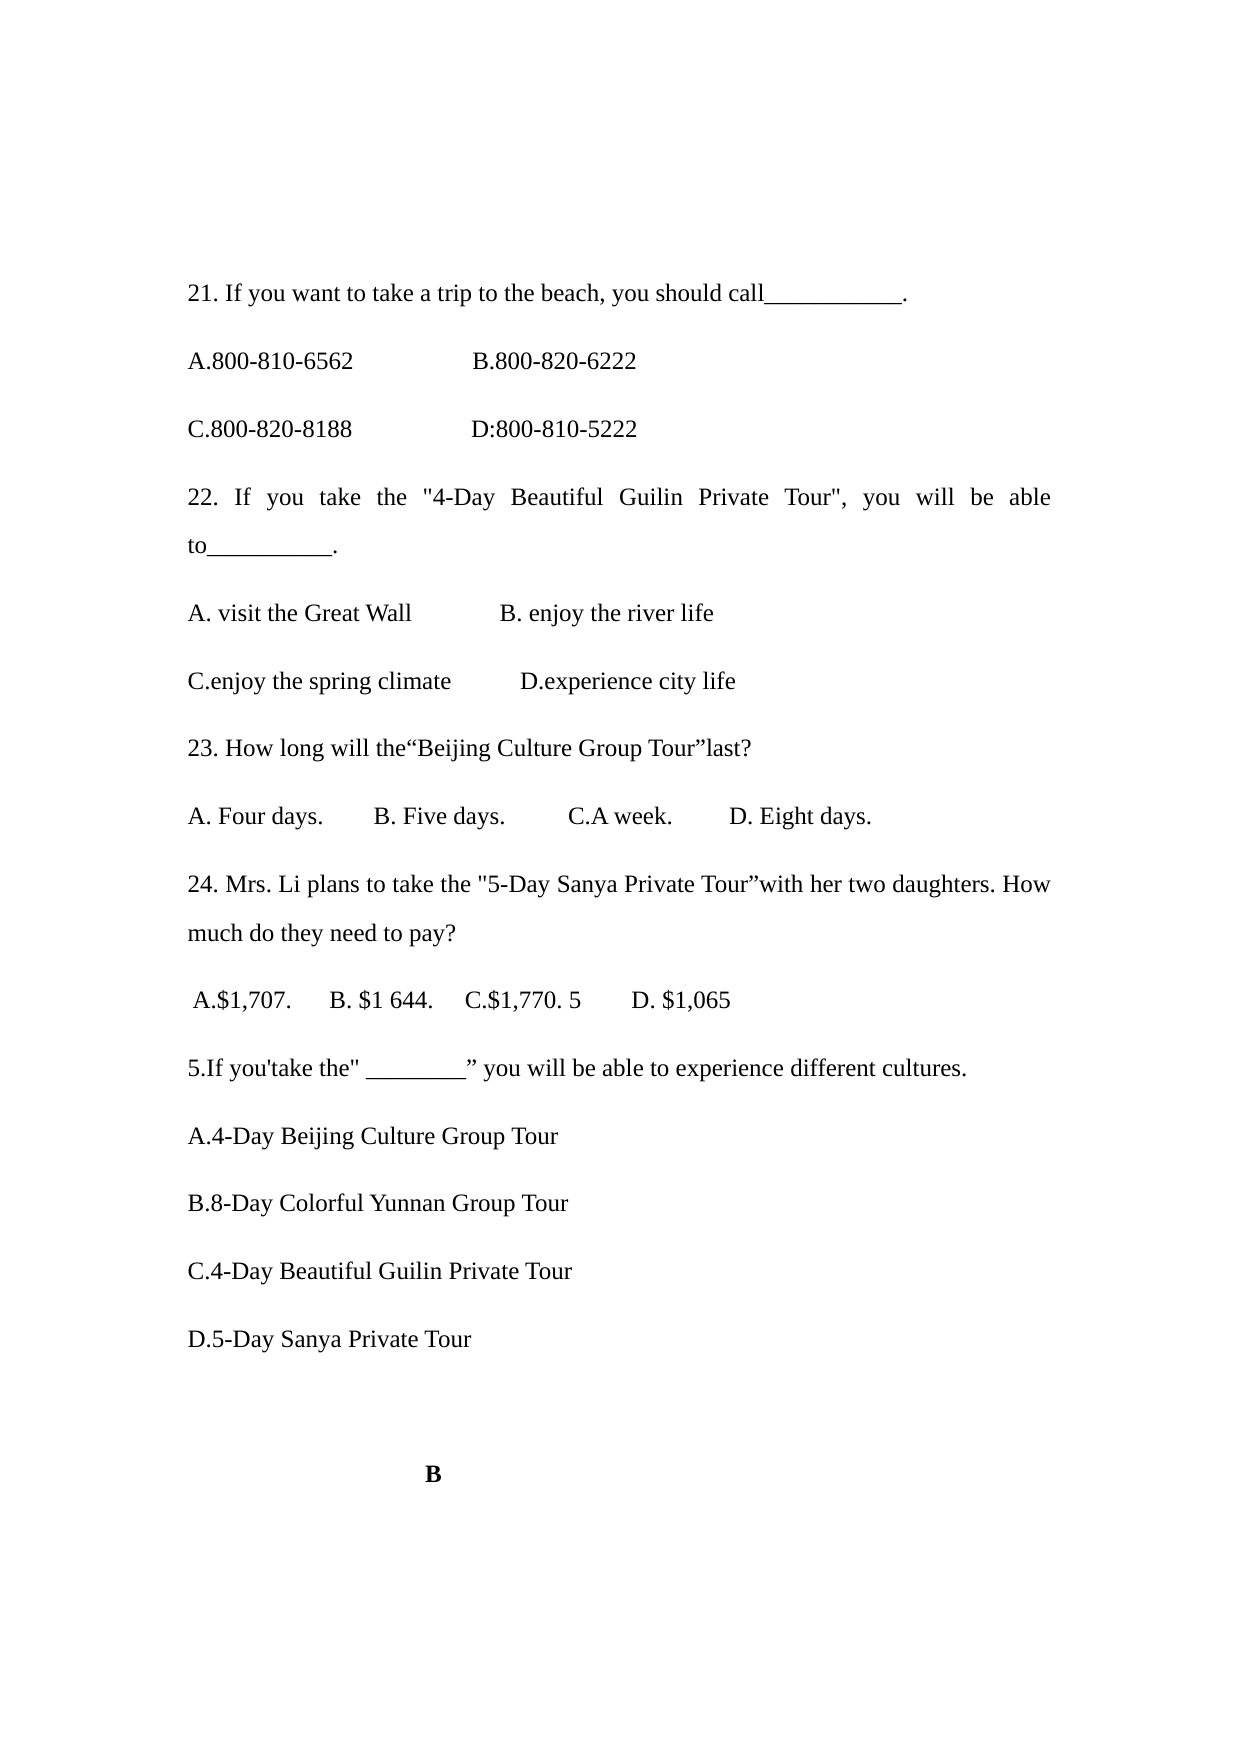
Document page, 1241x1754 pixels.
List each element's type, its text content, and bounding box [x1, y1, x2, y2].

list C.800-820-8188 D:800-810-5222 [187, 412, 1053, 444]
list 23. How long will the“Beijing Culture Group Tour”last? [187, 732, 1053, 764]
list B.8-Day Colorful Yunnan Group Tour [187, 1187, 1053, 1219]
list C.4-Day Beautiful Guilin Private Tour [187, 1254, 1053, 1287]
list A.800-810-6562 B.800-820-6222 [187, 344, 1053, 377]
list A.$1,707. B. $1 644. C.$1,770. 5 D. $1,065 [187, 983, 1053, 1016]
list C.enjoy the spring climate D.experience city life [187, 664, 1053, 696]
list 21. If you want to take a trip to the beach, you should call___________. [187, 277, 1053, 309]
list A.4-Day Beijing Culture Group Tour [187, 1119, 1053, 1151]
list 22. If you take the "4-Day Beautiful Guilin Private Tour", you will be able to__________. [187, 480, 1053, 561]
list D.5-Day Sanya Private Tour [187, 1322, 1053, 1354]
list 24. Mrs. Li plans to take the "5-Day Sanya Private Tour”with her two daughters. How much do they need to pay? [187, 867, 1053, 948]
list B [187, 1457, 1053, 1490]
list A. Four days. B. Five days. C.A week. D. Eight days. [187, 799, 1053, 832]
list 5.If you'take the" ________” you will be able to experience different cultures. [187, 1051, 1053, 1084]
list A. visit the Great Wall B. enjoy the river life [187, 596, 1053, 629]
